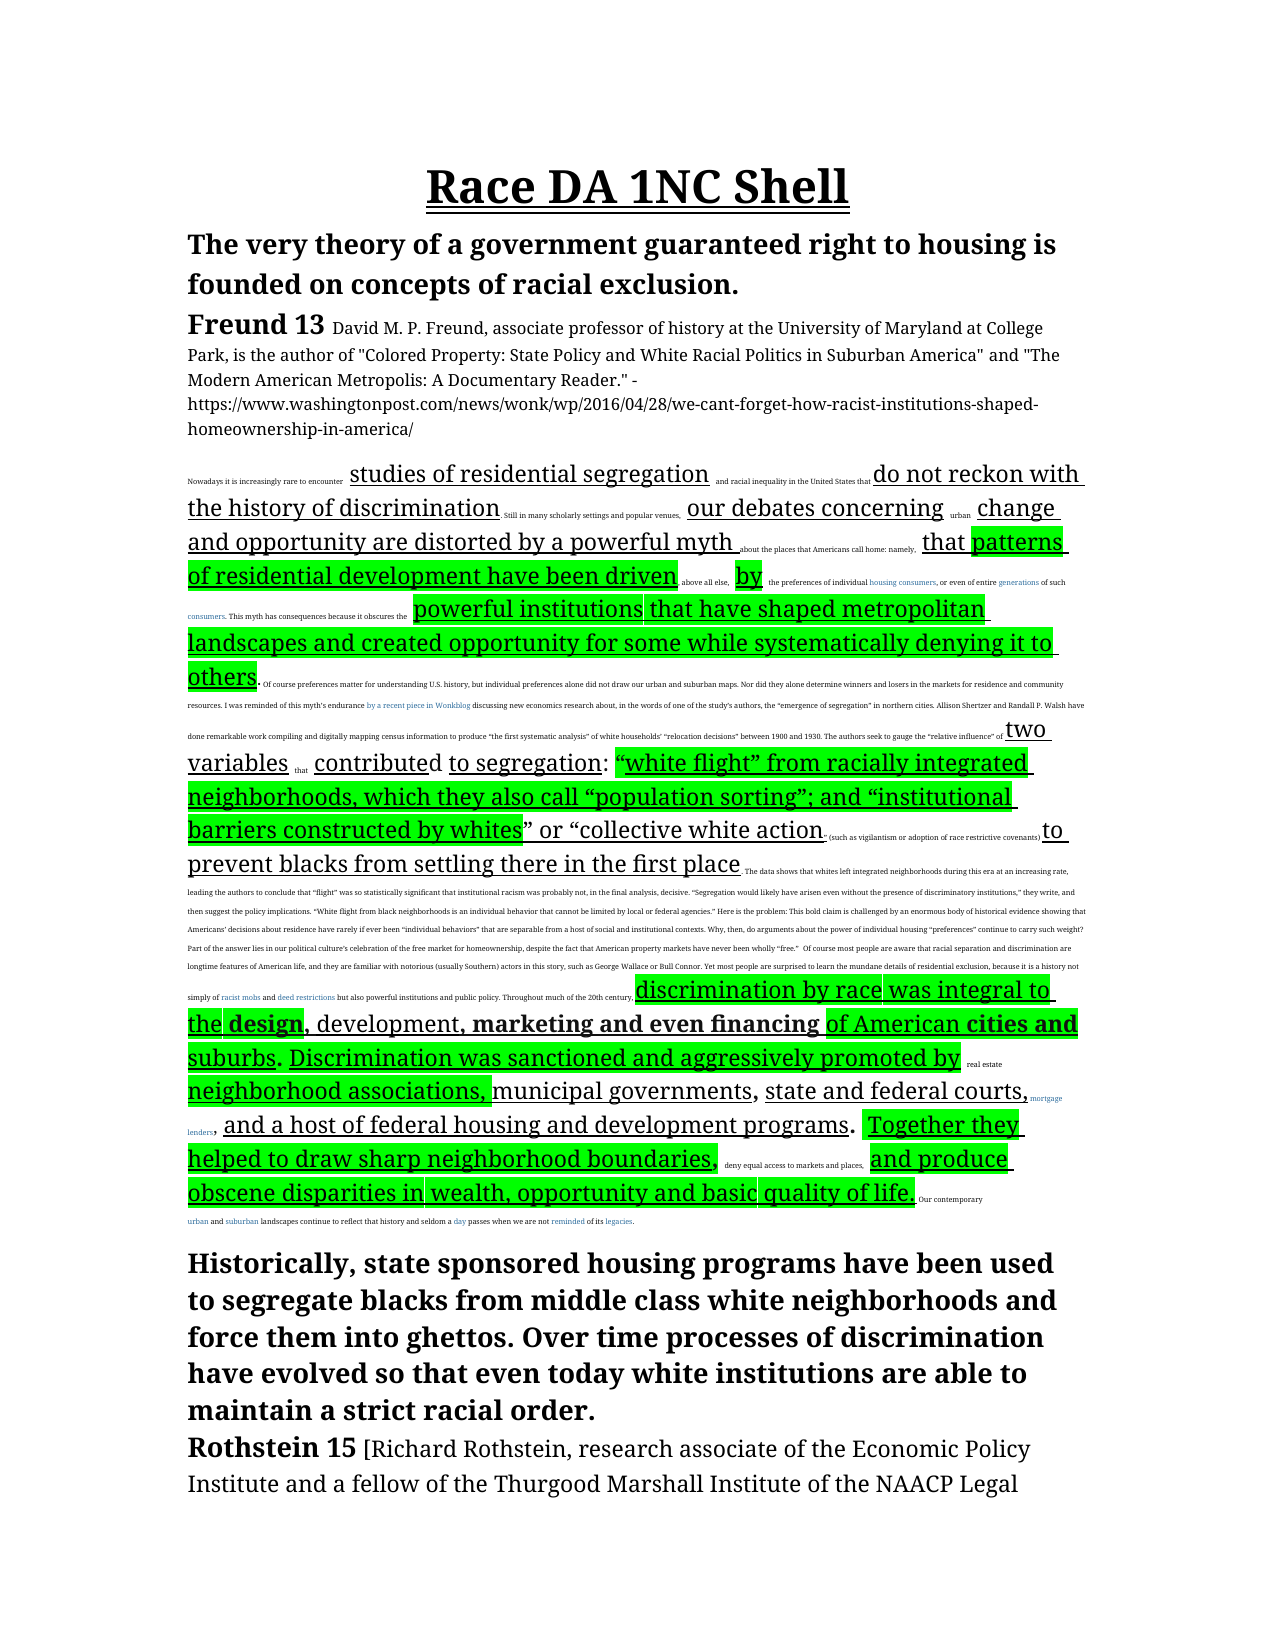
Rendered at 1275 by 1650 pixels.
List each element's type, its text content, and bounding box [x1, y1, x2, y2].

text Freund 13 David M. P. Freund, associate professor of history at the University of Maryland at College Park, is the author of "Colored Property: State Policy and White Racial Politics in Suburban America" and "The Modern American Metropolis: A Documentary Reader." - https://www.washingtonpost.com/news/wonk/wp/2016/04/28/we-cant-forget-how-racist-institutions-shaped-homeownership-in-america/ [187, 305, 1087, 440]
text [187, 1429, 1087, 1499]
subtitle The very theory of a government guaranteed right to housing is founded on concepts of racial exclusion. [187, 226, 1087, 302]
text Nowadays it is increasingly rare to encounter studies of residential segregation and racial inequality in the United States that do not reckon with the history of discrimination. Still in many scholarly settings and popular venues, our debates concerning urban change and opportunity are distorted by a powerful myth about the places that Americans call home: namely, that patterns of residential development have been driven, above all else, by the preferences of individual housing consumers, or even of entire generations of such consumers. This myth has consequences because it obscures the powerful institutions that have shaped metropolitan landscapes and created opportunity for some while systematically denying it to others. Of course preferences matter for understanding U.S. history, but individual preferences alone did not draw our urban and suburban maps. Nor did they alone determine winners and losers in the markets for residence and community resources. I was reminded of this myth’s endurance by a recent piece in Wonkblog discussing new economics research about, in the words of one of the study’s authors, the “emergence of segregation” in northern cities. Allison Shertzer and Randall P. Walsh have done remarkable work compiling and digitally mapping census information to produce “the first systematic analysis” of white households’ “relocation decisions” between 1900 and 1930. The authors seek to gauge the “relative influence” of two variables that contributed to segregation: “white flight” from racially integrated neighborhoods, which they also call “population sorting”; and “institutional barriers constructed by whites” or “collective white action” (such as vigilantism or adoption of race restrictive covenants) to prevent blacks from settling there in the first place. The data shows that whites left integrated neighborhoods during this era at an increasing rate, leading the authors to conclude that “flight” was so statistically significant that institutional racism was probably not, in the final analysis, decisive. “Segregation would likely have arisen even without the presence of discriminatory institutions,” they write, and then suggest the policy implications. “White flight from black neighborhoods is an individual behavior that cannot be limited by local or federal agencies.” Here is the problem: This bold claim is challenged by an enormous body of historical evidence showing that Americans’ decisions about residence have rarely if ever been “individual behaviors” that are separable from a host of social and institutional contexts. Why, then, do arguments about the power of individual housing “preferences” continue to carry such weight? Part of the answer lies in our political culture’s celebration of the free market for homeownership, despite the fact that American property markets have never been wholly “free.” Of course most people are aware that racial separation and discrimination are longtime features of American life, and they are familiar with notorious (usually Southern) actors in this story, such as George Wallace or Bull Connor. Yet most people are surprised to learn the mundane details of residential exclusion, because it is a history not simply of racist mobs and deed restrictions but also powerful institutions and public policy. Throughout much of the 20th century, discrimination by race was integral to the design, development, marketing and even financing of American cities and suburbs. Discrimination was sanctioned and aggressively promoted by real estate neighborhood associations, municipal governments, state and federal courts, mortgage lenders, and a host of federal housing and development programs. Together they helped to draw sharp neighborhood boundaries, deny equal access to markets and places, and produce obscene disparities in wealth, opportunity and basic quality of life. Our contemporary urban and suburban landscapes continue to reflect that history and seldom a day passes when we are not reminded of its legacies. [187, 458, 1087, 1226]
subtitle Historically, state sponsored housing programs have been used to segregate blacks from middle class white neighborhoods and force them into ghettos. Over time processes of discrimination have evolved so that even today white institutions are able to maintain a strict racial order. [187, 1244, 1087, 1429]
subtitle Race DA 1NC Shell [187, 154, 1087, 217]
